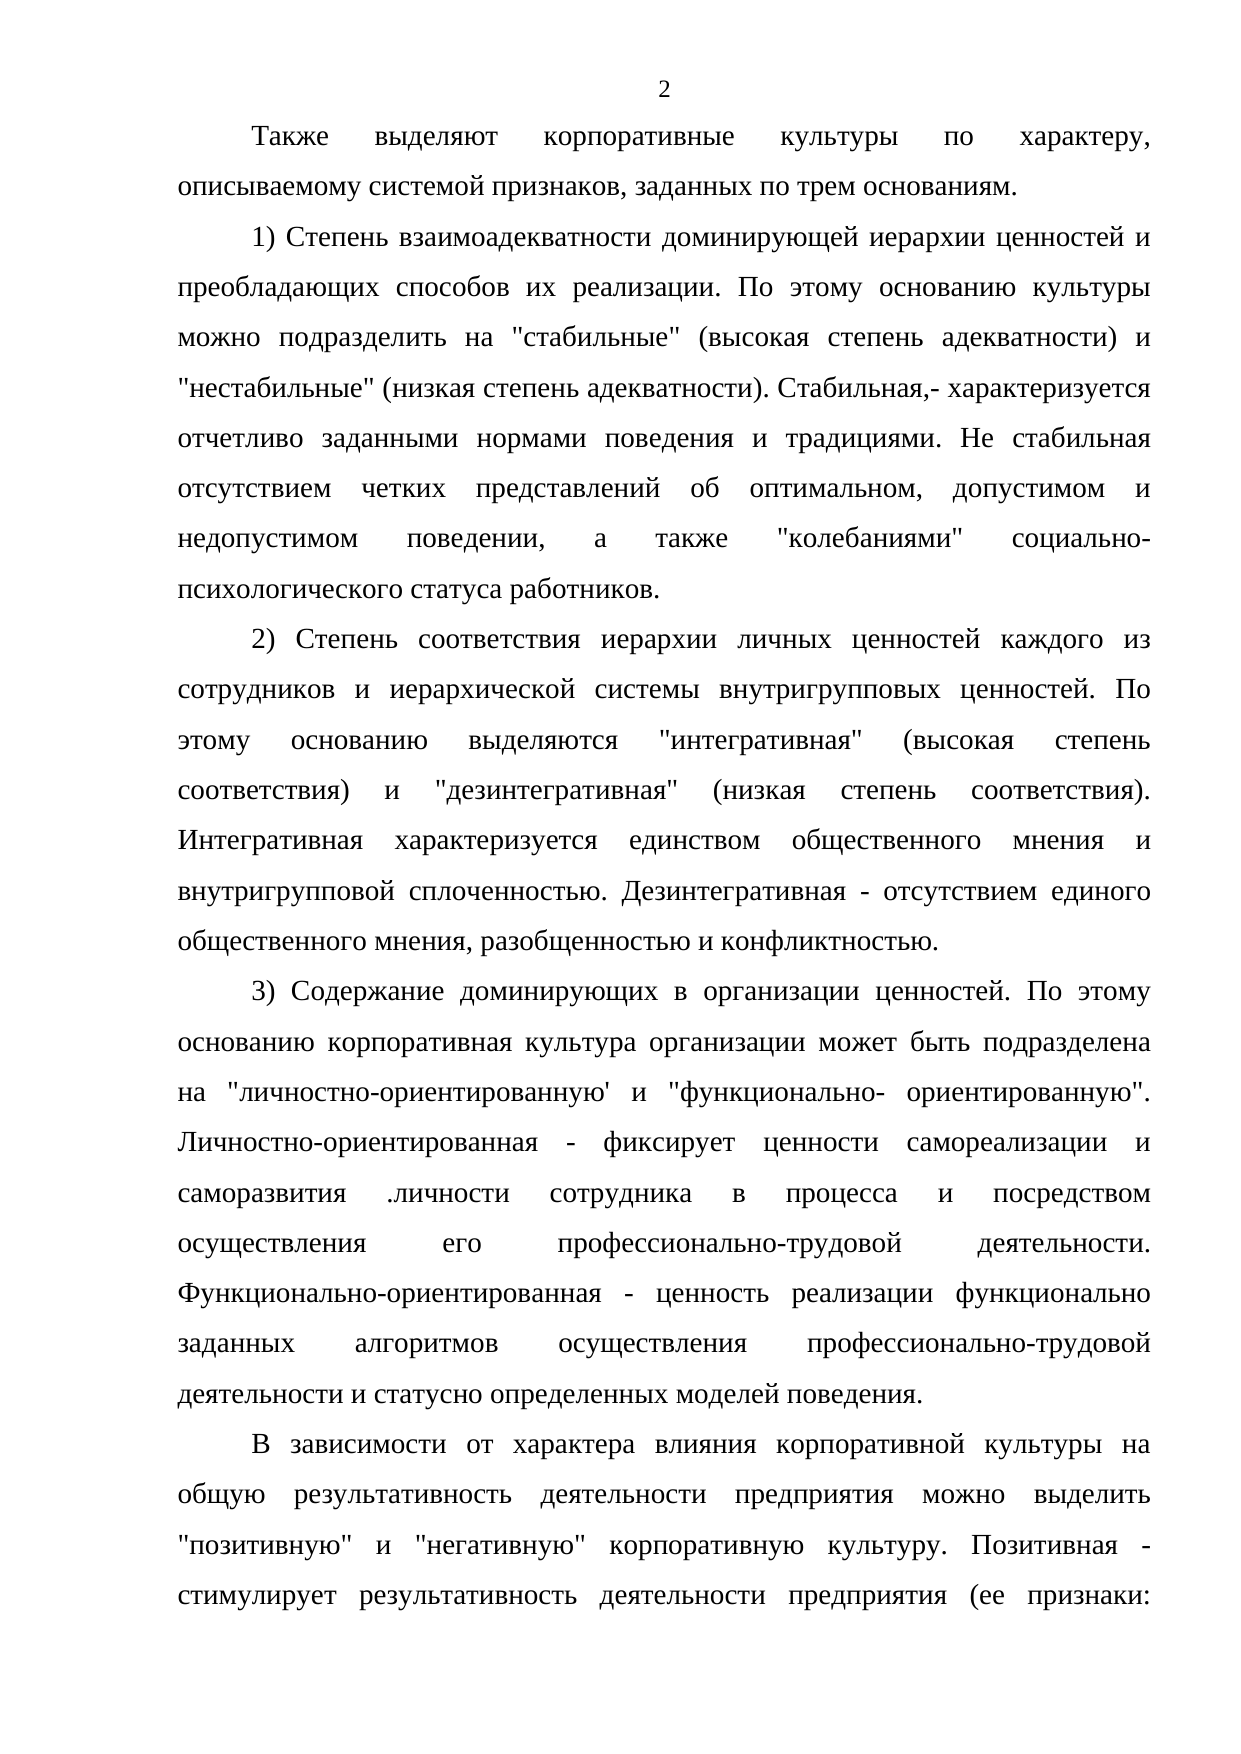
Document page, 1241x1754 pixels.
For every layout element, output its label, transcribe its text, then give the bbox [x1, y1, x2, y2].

text Также выделяют корпоративные культуры по характеру, описываемому системой признаков, заданных по трем основаниям. [177, 118, 1152, 202]
text 3) Содержание доминирующих в организации ценностей. По этому основанию корпоративная культура организации может быть подразделена на "личностно-ориентированную' и "функционально- ориентированную". Личностно-ориентированная - фиксирует ценности самореализации и саморазвития .личности сотрудника в процесса и посредством осуществления его профессионально-трудовой деятельности. Функционально-ориентированная - ценность реализации функционально заданных алгоритмов осуществления профессионально-трудовой деятельности и статусно определенных моделей поведения. [177, 973, 1152, 1409]
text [177, 1426, 1152, 1611]
text 1) Степень взаимоадекватности доминирующей иерархии ценностей и преобладающих способов их реализации. По этому основанию культуры можно подразделить на "стабильные" (высокая степень адекватности) и "нестабильные" (низкая степень адекватности). Стабильная,- характеризуется отчетливо заданными нормами поведения и традициями. Не стабильная отсутствием четких представлений об оптимальном, допустимом и недопустимом поведении, а также "колебаниями" социально- психологического статуса работников. [177, 219, 1152, 604]
text 2) Степень соответствия иерархии личных ценностей каждого из сотрудников и иерархической системы внутригрупповых ценностей. По этому основанию выделяются "интегративная" (высокая степень соответствия) и "дезинтегративная" (низкая степень соответствия). Интегративная характеризуется единством общественного мнения и внутригрупповой сплоченностью. Дезинтегративная - отсутствием единого общественного мнения, разобщенностью и конфликтностью. [177, 621, 1152, 957]
